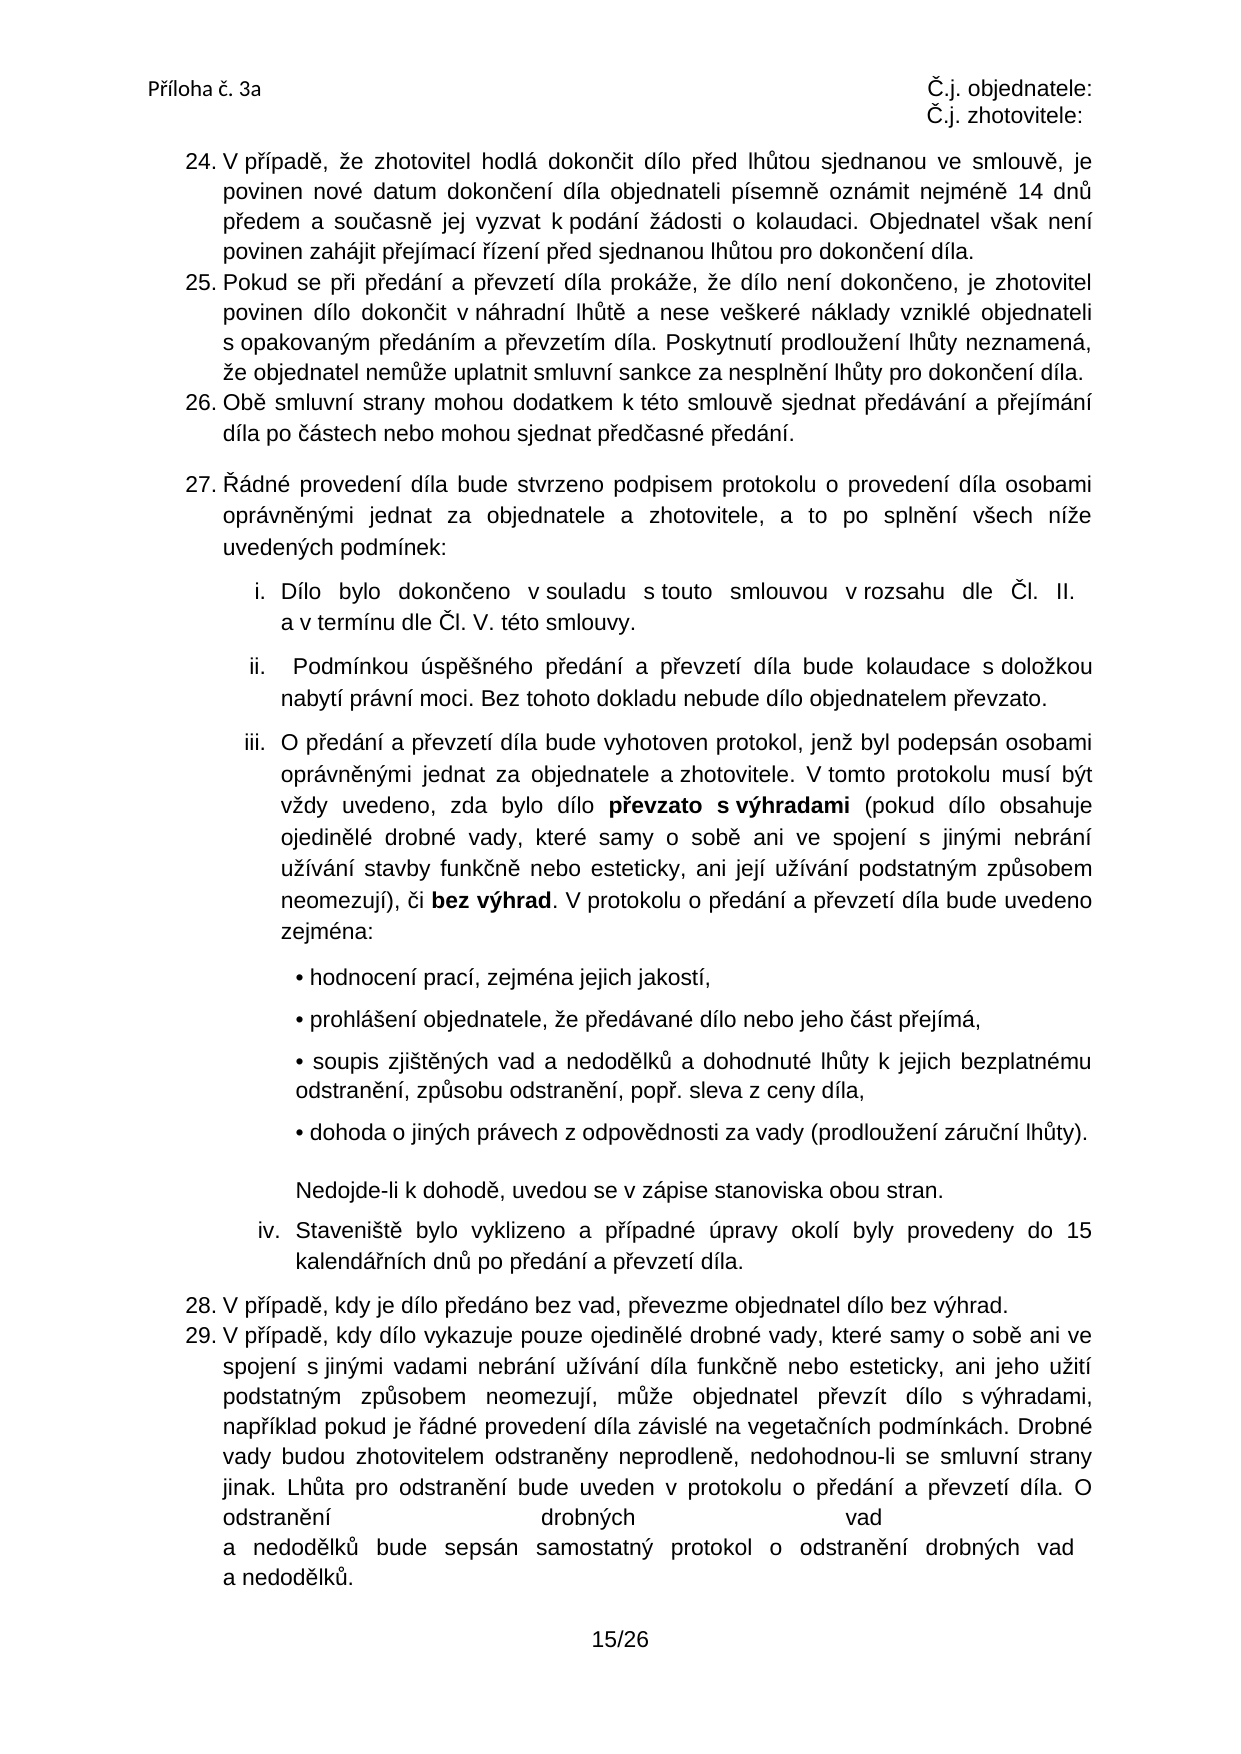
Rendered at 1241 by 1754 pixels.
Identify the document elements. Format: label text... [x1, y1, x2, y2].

text • dohoda o jiných právech z odpovědnosti za vady (prodloužení záruční lhůty). [221, 1117, 1093, 1146]
text • soupis zjištěných vad a nedodělků a dohodnuté lhůty k jejich bezplatnému odstranění, způsobu odstranění, popř. sleva z ceny díla, [295, 1046, 1093, 1104]
text Nedojde-li k dohodě, uvedou se v zápise stanoviska obou stran. [221, 1175, 1093, 1204]
list V případě, kdy dílo vykazuje pouze ojedinělé drobné vady, které samy o sobě ani ve spojení s jinými vadami nebrání užívání díla funkčně nebo esteticky, ani jeho užití podstatným způsobem neomezují, může objednatel převzít dílo s výhradami, například pokud je řádné provedení díla závislé na vegetačních podmínkách. Drobné vady budou zhotovitelem odstraněny neprodleně, nedohodnou-li se smluvní strany jinak. Lhůta pro odstranění bude uveden v protokolu o předání a převzetí díla. O odstranění drobných vad a nedodělků bude sepsán samostatný protokol o odstranění drobných vad a nedodělků. [185, 1322, 1093, 1590]
list Pokud se při předání a převzetí díla prokáže, že dílo není dokončeno, je zhotovitel povinen dílo dokončit v náhradní lhůtě a nese veškeré náklady vzniklé objednateli s opakovaným předáním a převzetím díla. Poskytnutí prodloužení lhůty neznamená, že objednatel nemůže uplatnit smluvní sankce za nesplnění lhůty pro dokončení díla. [185, 268, 1093, 385]
list Staveniště bylo vyklizeno a případné úpravy okolí byly provedeny do 15 kalendářních dnů po předání a převzetí díla. [281, 1217, 1093, 1274]
list Obě smluvní strany mohou dodatkem k této smlouvě sjednat předávání a přejímání díla po částech nebo mohou sjednat předčasné předání. [185, 389, 1093, 446]
list Řádné provedení díla bude stvrzeno podpisem protokolu o provedení díla osobami oprávněnými jednat za objednatele a zhotovitele, a to po splnění všech níže uvedených podmínek: [185, 471, 1093, 560]
list O předání a převzetí díla bude vyhotoven protokol, jenž byl podepsán osobami oprávněnými jednat za objednatele a zhotovitele. V tomto protokolu musí být vždy uvedeno, zda bylo dílo převzato s výhradami (pokud dílo obsahuje ojedinělé drobné vady, které samy o sobě ani ve spojení s jinými nebrání užívání stavby funkčně nebo esteticky, ani její užívání podstatným způsobem neomezují), či bez výhrad. V protokolu o předání a převzetí díla bude uvedeno zejména: [266, 729, 1093, 945]
list V případě, kdy je dílo předáno bez vad, převezme objednatel dílo bez výhrad. [185, 1292, 1093, 1318]
list V případě, že zhotovitel hodlá dokončit dílo před lhůtou sjednanou ve smlouvě, je povinen nové datum dokončení díla objednateli písemně oznámit nejméně 14 dnů předem a současně jej vyzvat k podání žádosti o kolaudaci. Objednatel však není povinen zahájit přejímací řízení před sjednanou lhůtou pro dokončení díla. [185, 148, 1093, 264]
text • hodnocení prací, zejména jejich jakostí, [221, 962, 1093, 992]
text • prohlášení objednatele, že předávané dílo nebo jeho část přejímá, [221, 1004, 1093, 1033]
list Dílo bylo dokončeno v souladu s touto smlouvou v rozsahu dle Čl. II. a v termínu dle Čl. V. této smlouvy. [266, 578, 1093, 636]
list Podmínkou úspěšného předání a převzetí díla bude kolaudace s doložkou nabytí právní moci. Bez tohoto dokladu nebude dílo objednatelem převzato. [266, 653, 1093, 711]
